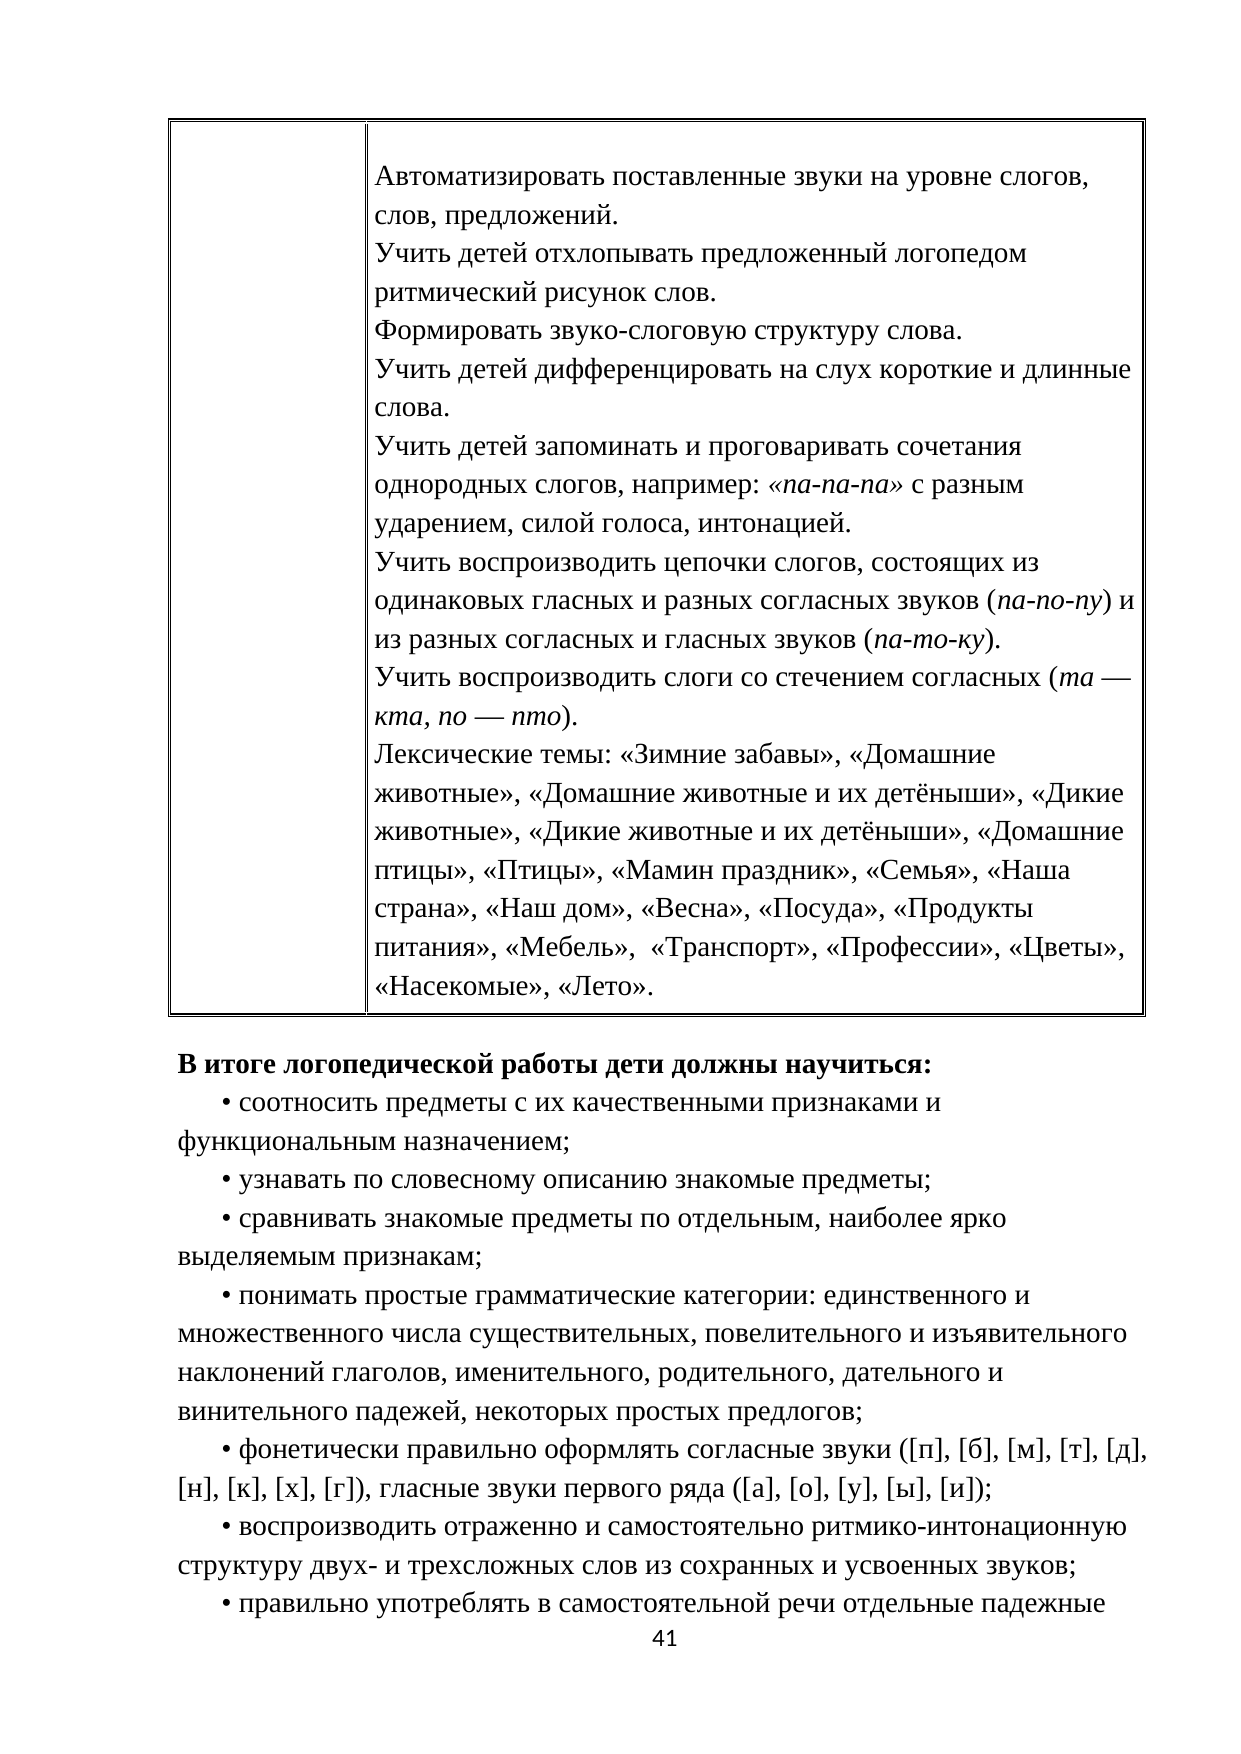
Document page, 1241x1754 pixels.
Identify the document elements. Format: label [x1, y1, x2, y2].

table_cell [171, 122, 366, 1013]
table_cell [366, 122, 1142, 1013]
text [177, 1046, 1152, 1619]
